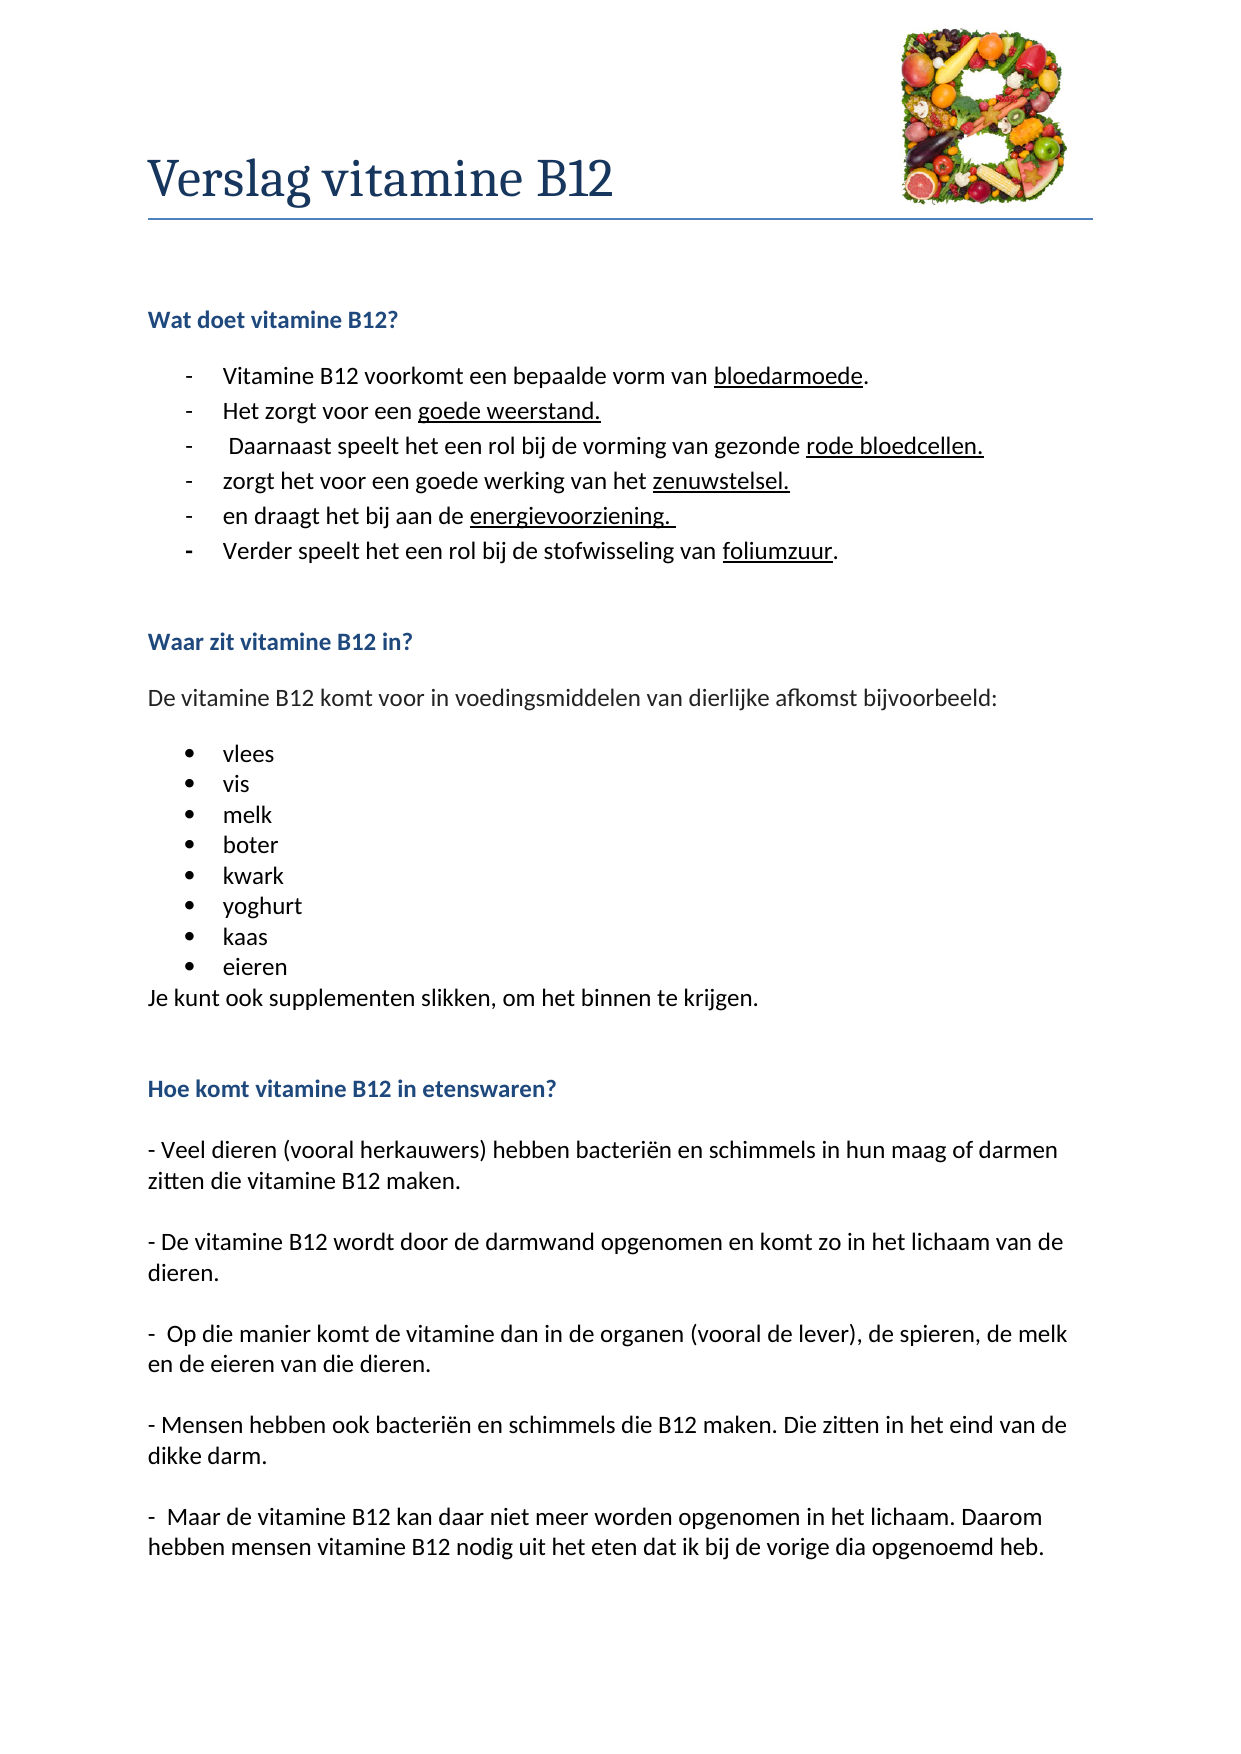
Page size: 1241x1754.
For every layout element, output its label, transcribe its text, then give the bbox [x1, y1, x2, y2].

list Het zorgt voor een goede weerstand. [185, 395, 1093, 426]
list vlees [185, 738, 1093, 768]
text - Veel dieren (vooral herkauwers) hebben bacteriën en schimmels in hun maag of darmen zitten die vitamine B12 maken. [148, 1104, 1093, 1196]
list Vitamine B12 voorkomt een bepaalde vorm van bloedarmoede. [185, 360, 1093, 391]
list kaas [185, 921, 1093, 952]
list eieren [185, 952, 1093, 982]
text Wat doet vitamine B12? [148, 304, 1093, 335]
text De vitamine B12 komt voor in voedingsmiddelen van dierlijke afkomst bijvoorbeeld: [148, 682, 1093, 713]
list kwark [185, 860, 1093, 891]
text - De vitamine B12 wordt door de darmwand opgenomen en komt zo in het lichaam van de dieren. [148, 1226, 1093, 1287]
text Waar zit vitamine B12 in? [148, 626, 1093, 657]
list Daarnaast speelt het een rol bij de vorming van gezonde rode bloedcellen. [185, 430, 1093, 461]
list Verder speelt het een rol bij de stofwisseling van foliumzuur. [185, 535, 1093, 566]
list yoghurt [185, 891, 1093, 921]
title Verslag vitamine B12 [148, 148, 1093, 218]
text Hoe komt vitamine B12 in etenswaren? [148, 1074, 1093, 1104]
text - Mensen hebben ook bacteriën en schimmels die B12 maken. Die zitten in het eind van de dikke darm. [148, 1409, 1093, 1470]
list en draagt het bij aan de energievoorziening. [185, 500, 1093, 531]
list zorgt het voor een goede werking van het zenuwstelsel. [185, 465, 1093, 496]
text - Maar de vitamine B12 kan daar niet meer worden opgenomen in het lichaam. Daarom hebben mensen vitamine B12 nodig uit het eten dat ik bij de vorige dia opgenoemd heb. [148, 1501, 1093, 1562]
picture [885, 22, 1078, 210]
text Je kunt ook supplementen slikken, om het binnen te krijgen. [148, 982, 1093, 1013]
list vis [185, 768, 1093, 799]
text - Op die manier komt de vitamine dan in de organen (vooral de lever), de spieren, de melk en de eieren van die dieren. [148, 1318, 1093, 1379]
list melk [185, 799, 1093, 829]
list boter [185, 829, 1093, 860]
